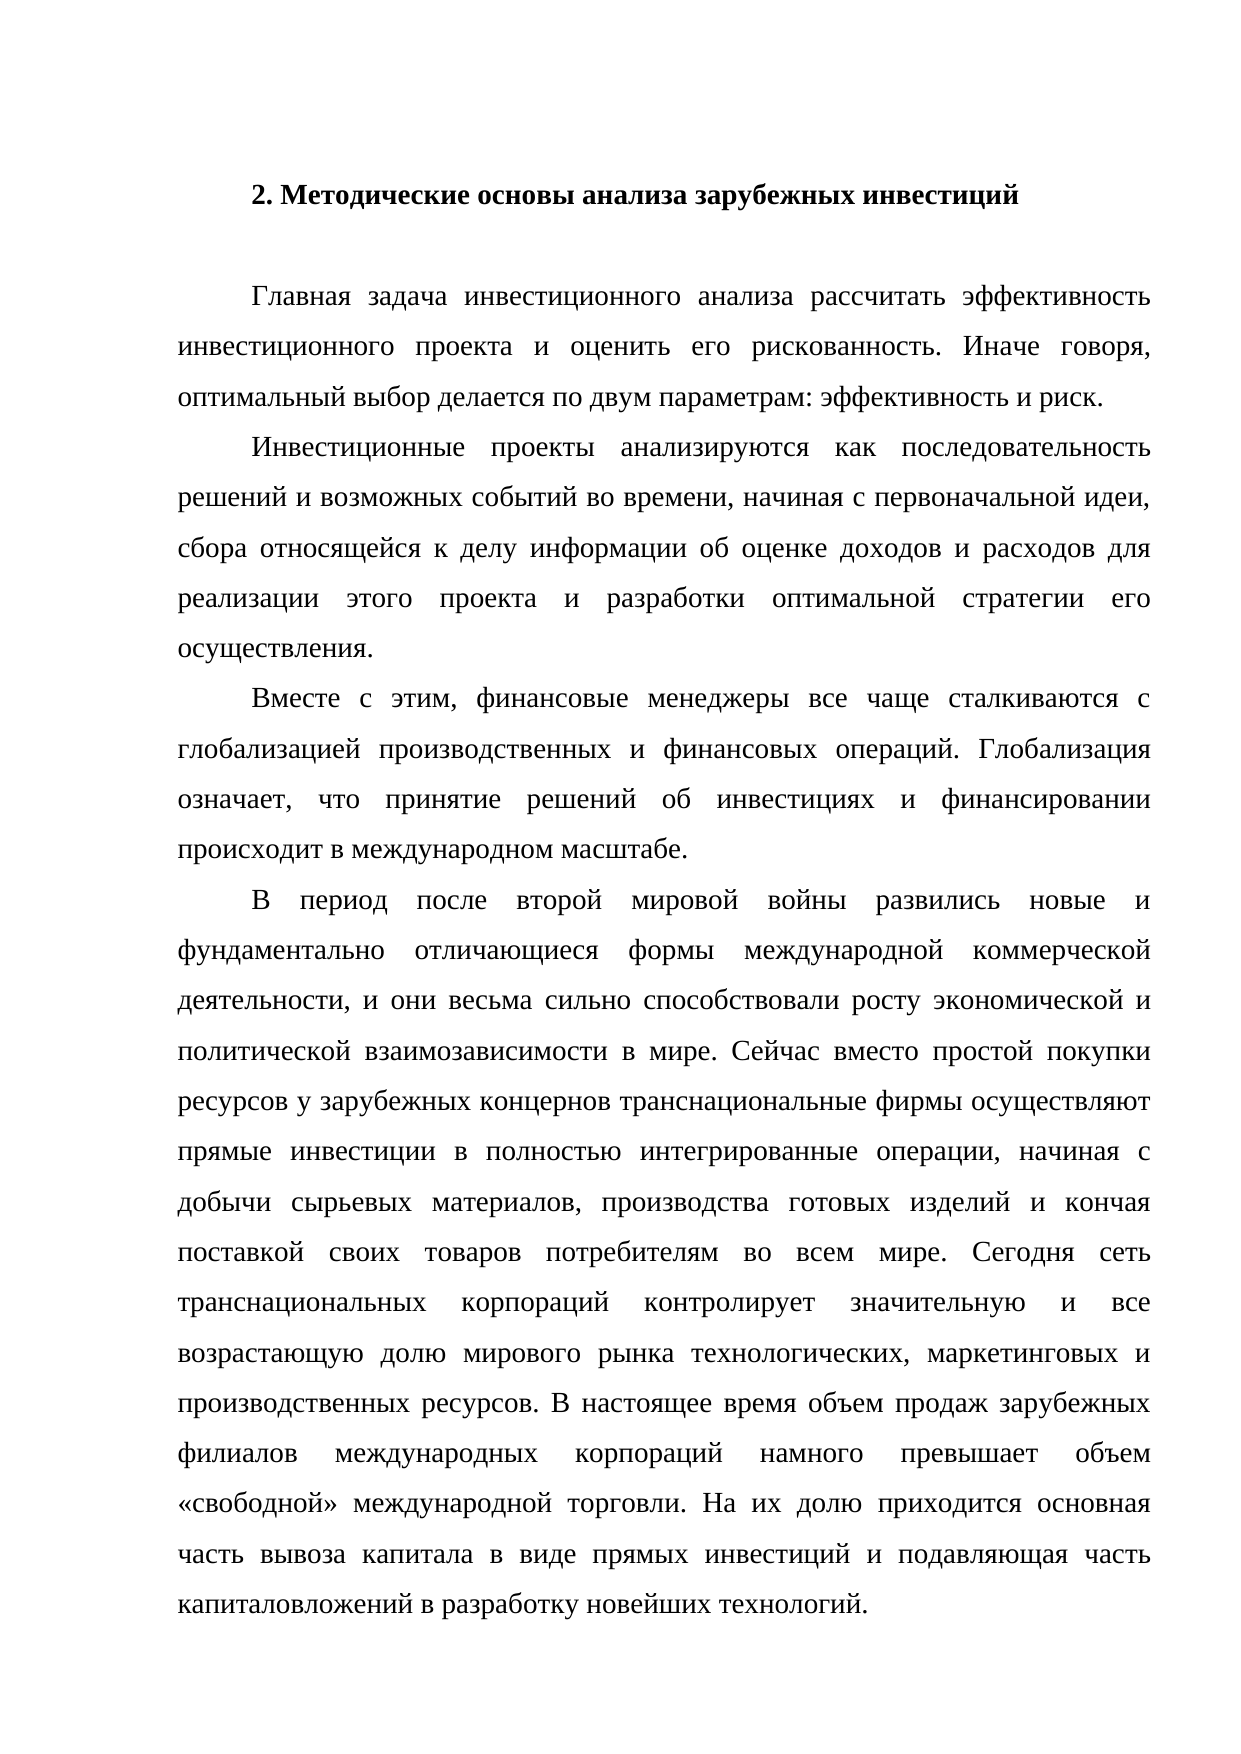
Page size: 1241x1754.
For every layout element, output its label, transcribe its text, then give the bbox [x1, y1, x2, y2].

text В период после второй мировой войны развились новые и фундаментально отличающиеся формы международной коммерческой деятельности, и они весьма сильно способствовали росту экономической и политической взаимозависимости в мире. Сейчас вместо простой покупки ресурсов у зарубежных концернов транснациональные фирмы осуществляют прямые инвестиции в полностью интегрированные операции, начиная с добычи сырьевых материалов, производства готовых изделий и кончая поставкой своих товаров потребителям во всем мире. Сегодня сеть транснациональных корпораций контролирует значительную и все возрастающую долю мирового рынка технологических, маркетинговых и производственных ресурсов. В настоящее время объем продаж зарубежных филиалов международных корпораций намного превышает объем «свободной» международной торговли. На их долю приходится основная часть вывоза капитала в виде прямых инвестиций и подавляющая часть капиталовложений в разработку новейших технологий. [177, 882, 1152, 1620]
text Главная задача инвестиционного анализа рассчитать эффективность инвестиционного проекта и оценить его рискованность. Иначе говоря, оптимальный выбор делается по двум параметрам: эффективность и риск. [177, 278, 1152, 412]
text Вместе с этим, финансовые менеджеры все чаще сталкиваются с глобализацией производственных и финансовых операций. Глобализация означает, что принятие решений об инвестициях и финансировании происходит в международном масштабе. [177, 681, 1152, 865]
text Инвестиционные проекты анализируются как последовательность решений и возможных событий во времени, начиная с первоначальной идеи, сбора относящейся к делу информации об оценке доходов и расходов для реализации этого проекта и разработки оптимальной стратегии его осуществления. [177, 429, 1152, 664]
text 2. Методические основы анализа зарубежных инвестиций [177, 177, 1152, 211]
